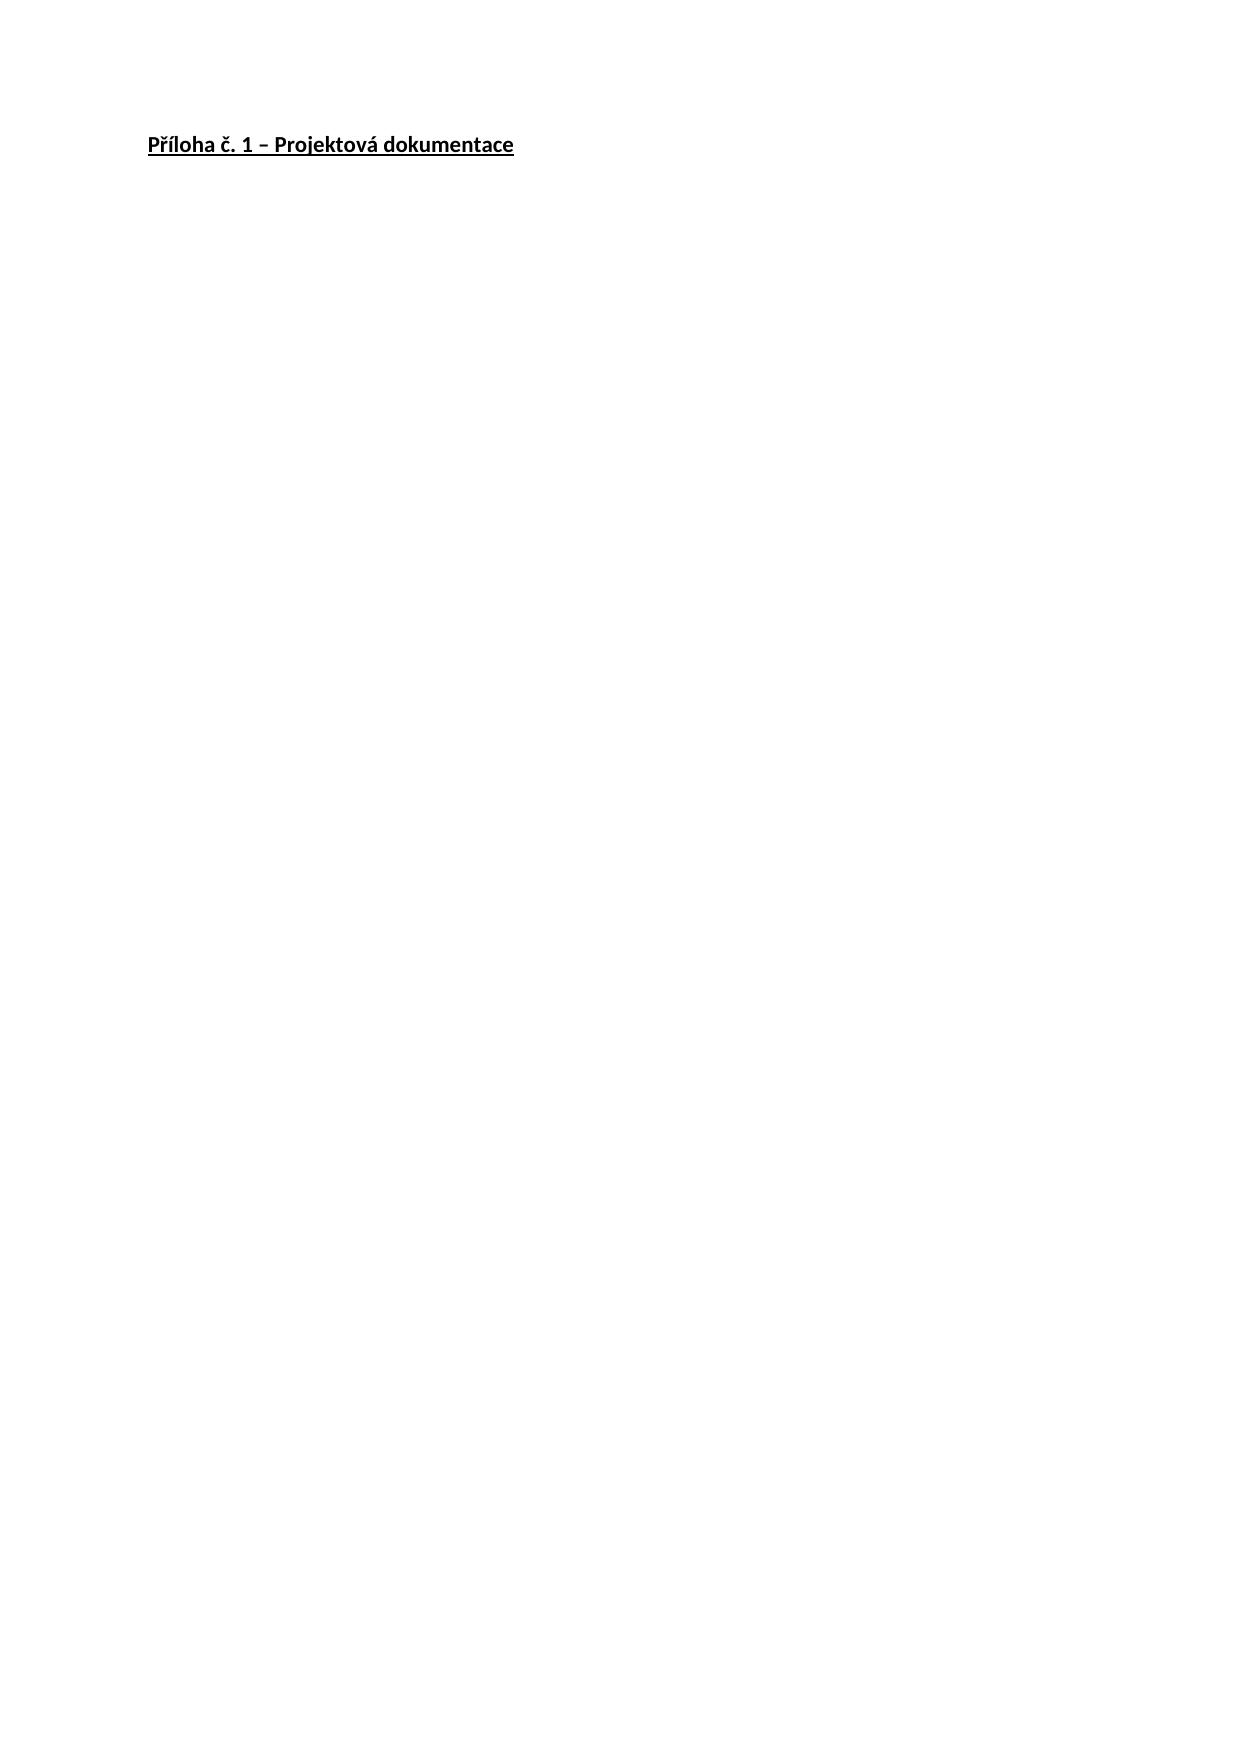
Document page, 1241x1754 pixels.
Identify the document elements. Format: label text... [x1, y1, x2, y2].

text Příloha č. 1 – Projektová dokumentace [148, 130, 1092, 158]
